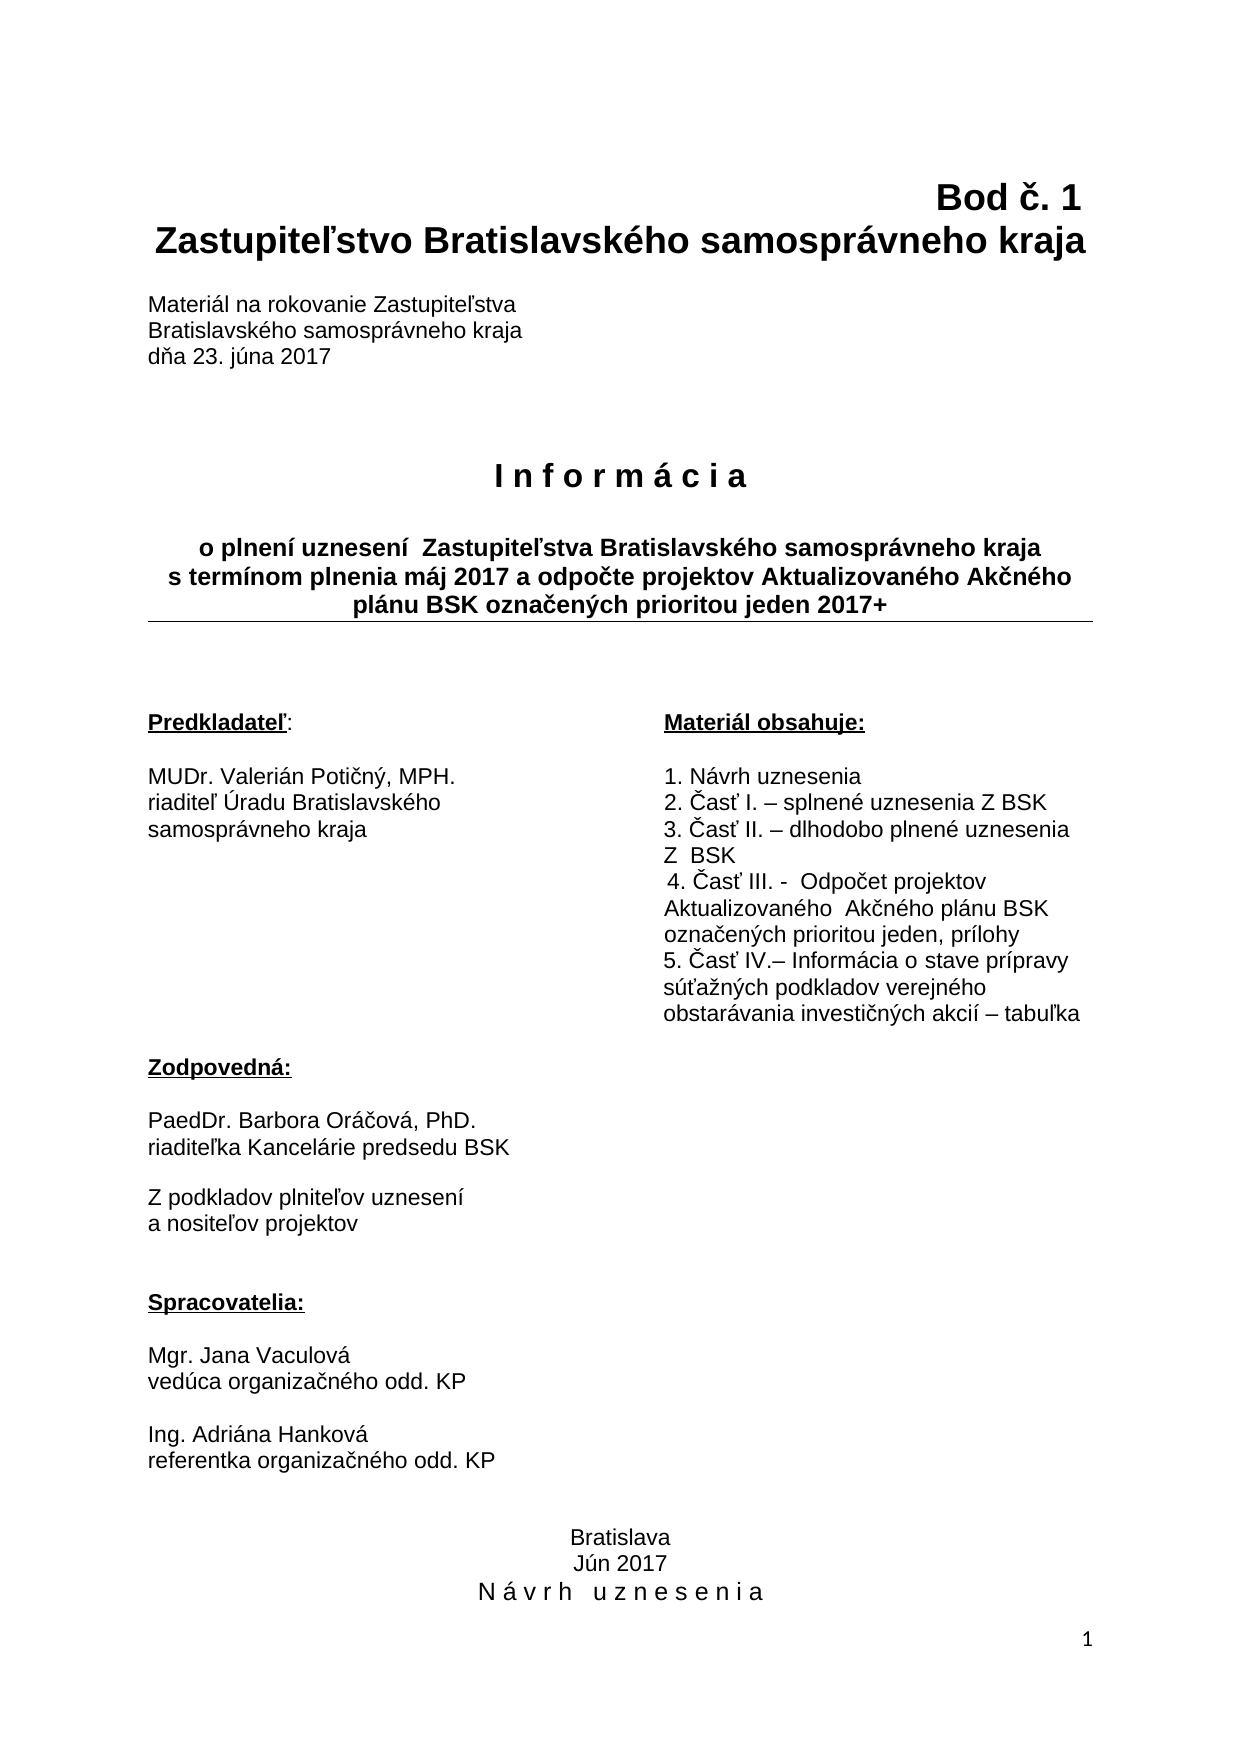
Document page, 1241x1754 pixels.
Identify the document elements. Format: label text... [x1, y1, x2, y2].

text riaditeľka Kancelárie predsedu BSK [148, 1133, 1093, 1160]
text súťažných podkladov verejného [148, 974, 1093, 1000]
text Z podkladov plniteľov uznesení [148, 1184, 1093, 1210]
text označených prioritou jeden, prílohy [148, 921, 1093, 947]
text Jún 2017 [148, 1550, 1093, 1577]
text riaditeľ Úradu Bratislavského 2. Časť I. – splnené uznesenia Z BSK [148, 789, 1093, 816]
text 5. Časť IV.– Informácia o stave prípravy [148, 947, 1093, 974]
text Mgr. Jana Vaculová [148, 1342, 1093, 1368]
text N á v r h u z n e s e n i a [148, 1577, 1093, 1605]
text obstarávania investičných akcií – tabuľka [148, 1000, 1093, 1026]
text a nositeľov projektov [148, 1210, 1093, 1236]
text samosprávneho kraja 3. Časť II. – dlhodobo plnené uznesenia Z BSK [148, 816, 1093, 868]
text 4. Časť III. - Odpočet projektov [148, 868, 1093, 894]
text Spracovatelia: [148, 1289, 1093, 1316]
text I n f o r m á c i a [148, 456, 1093, 494]
text dňa 23. júna 2017 [148, 343, 1093, 370]
text Bratislavského samosprávneho kraja [148, 317, 1093, 343]
text Ing. Adriána Hanková [148, 1421, 1093, 1447]
text MUDr. Valerián Potičný, MPH. 1. Návrh uznesenia [148, 763, 1093, 789]
text Bratislava [148, 1524, 1093, 1550]
text vedúca organizačného odd. KP [148, 1368, 1093, 1394]
text o plnení uznesení Zastupiteľstva Bratislavského samosprávneho kraja s termínom plnenia máj 2017 a odpočte projektov Aktualizovaného Akčného plánu BSK označených prioritou jeden 2017+ [148, 533, 1093, 621]
text Predkladateľ: Materiál obsahuje: [148, 708, 1093, 735]
text Bod č. 1 [148, 176, 1093, 219]
text Aktualizovaného Akčného plánu BSK [148, 894, 1093, 921]
text referentka organizačného odd. KP [148, 1447, 1093, 1474]
text Zodpovedná: [148, 1054, 1093, 1081]
text Zastupiteľstvo Bratislavského samosprávneho kraja [148, 219, 1093, 262]
text Materiál na rokovanie Zastupiteľstva [148, 291, 1093, 317]
text PaedDr. Barbora Oráčová, PhD. [148, 1107, 1093, 1133]
